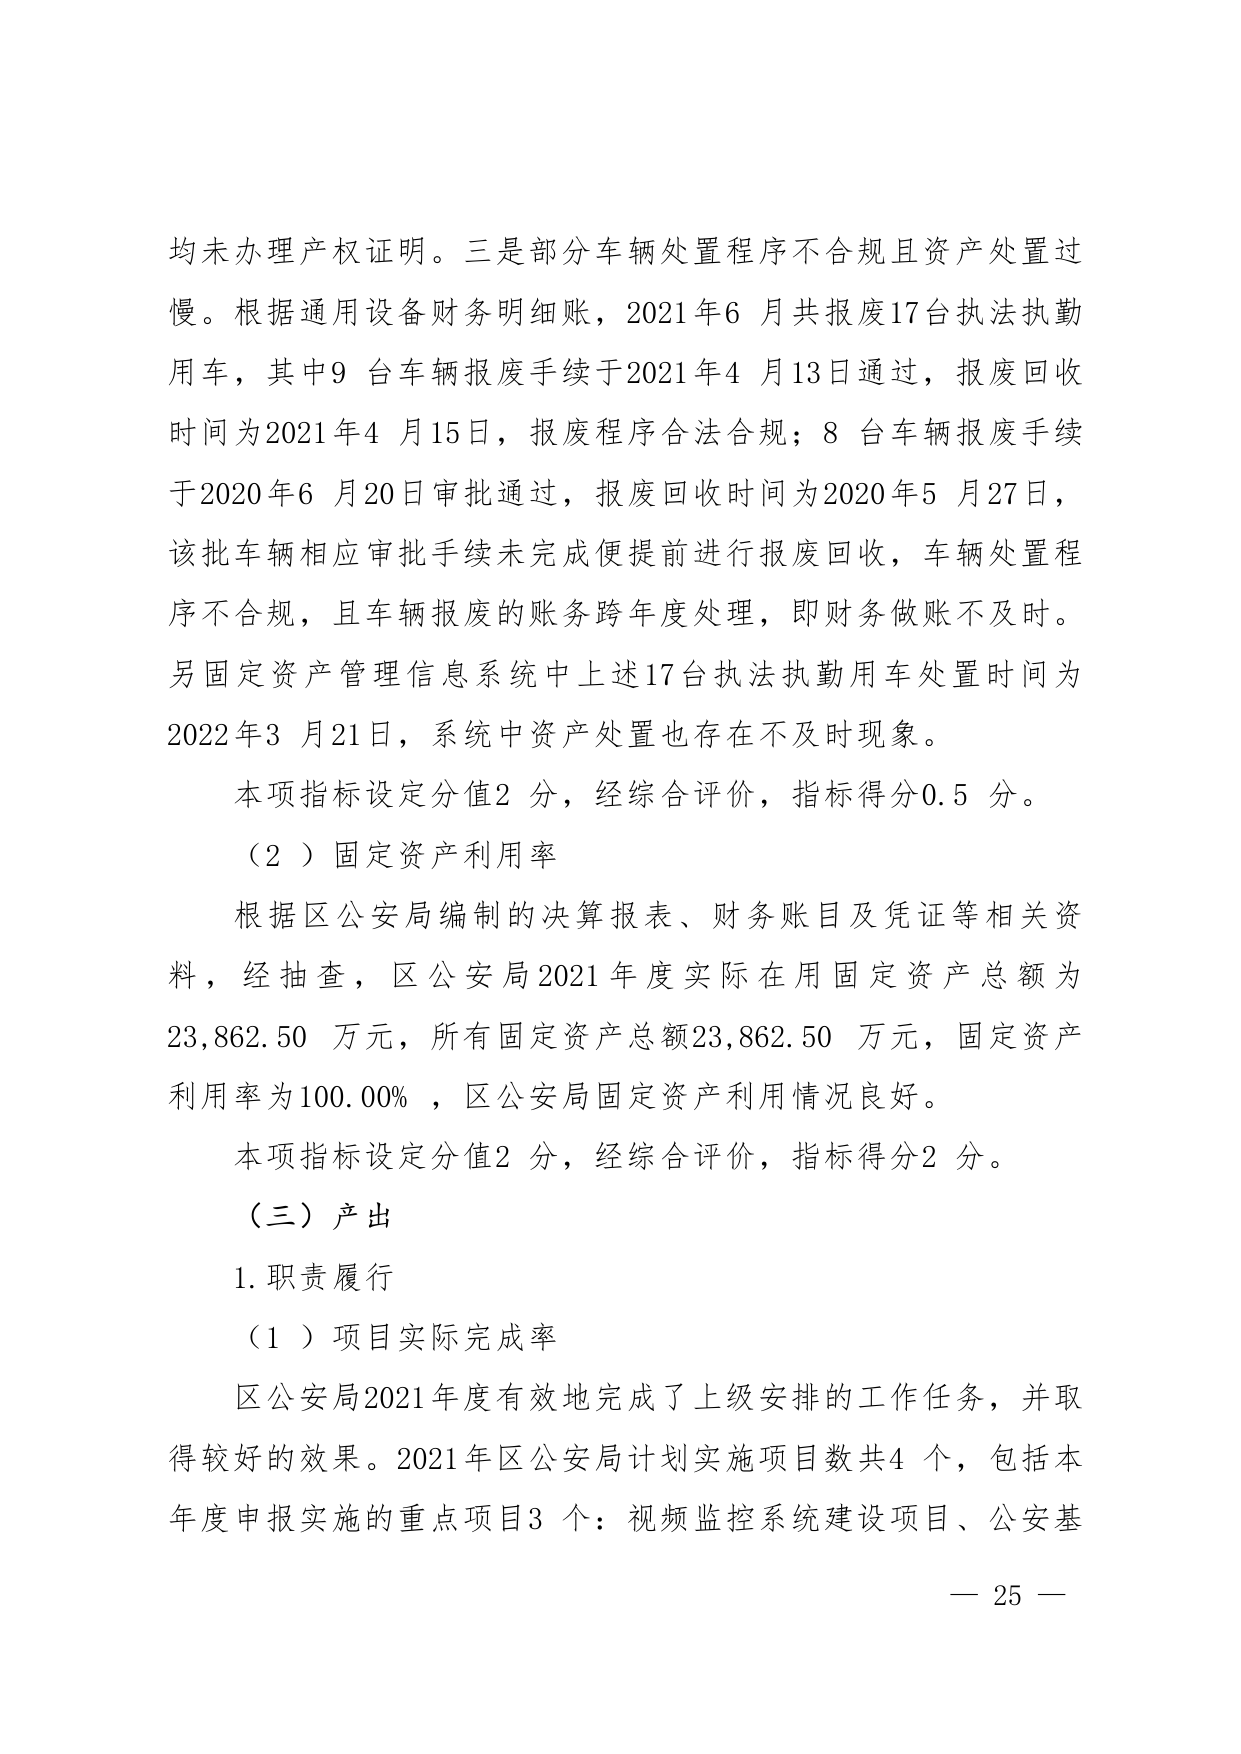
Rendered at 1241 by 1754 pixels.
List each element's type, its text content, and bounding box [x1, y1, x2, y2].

text 1.职责履行 [167, 1245, 1085, 1305]
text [167, 1365, 1085, 1546]
text 本项指标设定分值2分，经综合评价，指标得分0.5分。 [167, 762, 1085, 822]
text 本项指标设定分值2分，经综合评价，指标得分2分。 [167, 1124, 1085, 1184]
text （2）固定资产利用率 [167, 822, 1085, 883]
text （三）产出 [167, 1184, 1085, 1245]
text 根据区公安局编制的决算报表、财务账目及凭证等相关资料，经抽查，区公安局2021年度实际在用固定资产总额为23,862.50万元，所有固定资产总额23,862.50万元，固定资产利用率为100.00%，区公安局固定资产利用情况良好。 [167, 883, 1085, 1124]
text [167, 219, 1085, 762]
text （1）项目实际完成率 [167, 1305, 1085, 1365]
